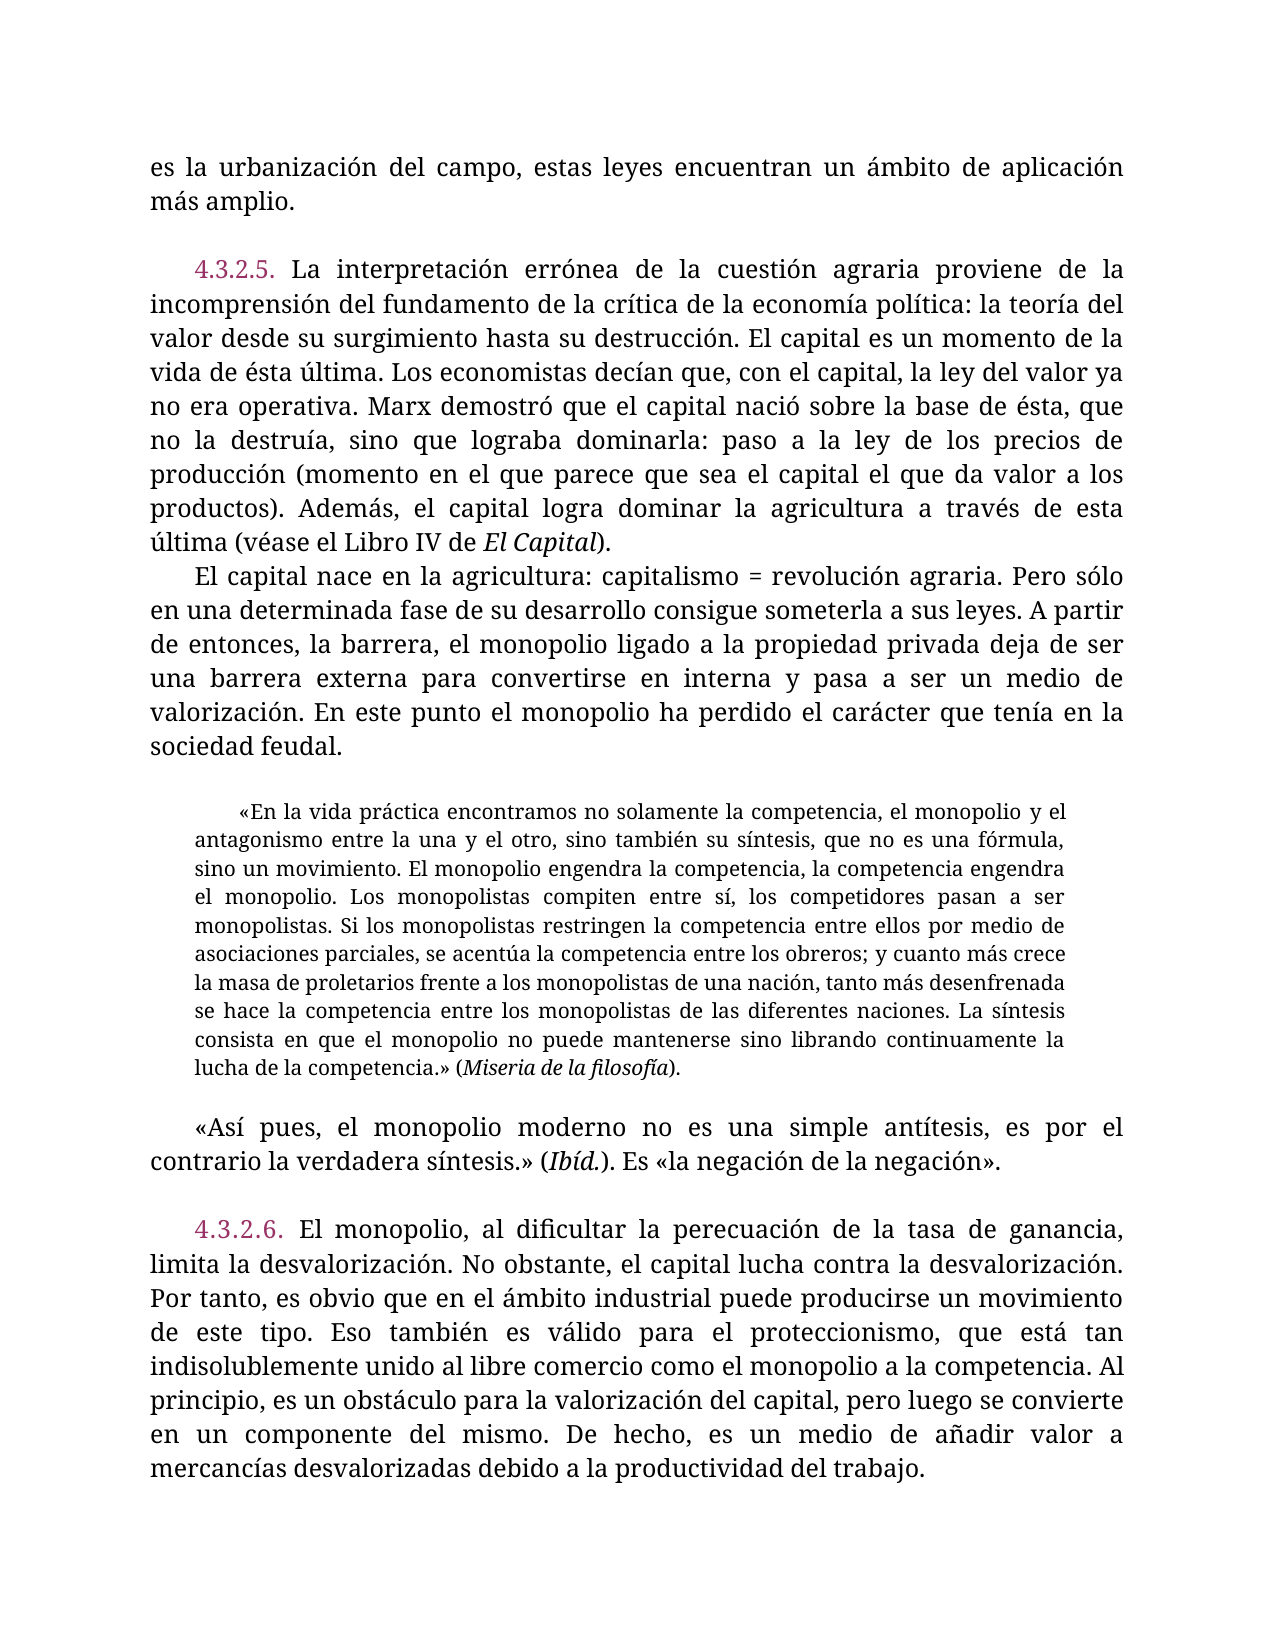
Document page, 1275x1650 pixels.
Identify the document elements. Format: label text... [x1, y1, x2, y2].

text «Así pues, el monopolio moderno no es una simple antítesis, es por el contrario la verdadera síntesis.» (Ibíd.). Es «la negación de la negación». [150, 1110, 1125, 1178]
text «En la vida práctica encontramos no solamente la competencia, el monopolio y el antagonismo entre la una y el otro, sino también su síntesis, que no es una fórmula, sino un movimiento. El monopolio engendra la competencia, la competencia engendra el monopolio. Los monopolistas compiten entre sí, los competidores pasan a ser monopolistas. Si los monopolistas restringen la competencia entre ellos por medio de asociaciones parciales, se acentúa la competencia entre los obreros; y cuanto más crece la masa de proletarios frente a los monopolistas de una nación, tanto más desenfrenada se hace la competencia entre los monopolistas de las diferentes naciones. La síntesis consista en que el monopolio no puede mantenerse sino librando continuamente la lucha de la competencia.» (Miseria de la filosofía). [194, 797, 1066, 1082]
text 4.3.2.5. La interpretación errónea de la cuestión agraria proviene de la incomprensión del fundamento de la crítica de la economía política: la teoría del valor desde su surgimiento hasta su destrucción. El capital es un momento de la vida de ésta última. Los economistas decían que, con el capital, la ley del valor ya no era operativa. Marx demostró que el capital nació sobre la base de ésta, que no la destruía, sino que lograba dominarla: paso a la ley de los precios de producción (momento en el que parece que sea el capital el que da valor a los productos). Además, el capital logra dominar la agricultura a través de esta última (véase el Libro IV de El Capital). [150, 252, 1125, 559]
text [150, 150, 1125, 218]
text 4.3.2.6. El monopolio, al dificultar la perecuación de la tasa de ganancia, limita la desvalorización. No obstante, el capital lucha contra la desvalorización. Por tanto, es obvio que en el ámbito industrial puede producirse un movimiento de este tipo. Eso también es válido para el proteccionismo, que está tan indisolublemente unido al libre comercio como el monopolio a la competencia. Al principio, es un obstáculo para la valorización del capital, pero luego se convierte en un componente del mismo. De hecho, es un medio de añadir valor a mercancías desvalorizadas debido a la productividad del trabajo. [150, 1212, 1125, 1485]
text El capital nace en la agricultura: capitalismo = revolución agraria. Pero sólo en una determinada fase de su desarrollo consigue someterla a sus leyes. A partir de entonces, la barrera, el monopolio ligado a la propiedad privada deja de ser una barrera externa para convertirse en interna y pasa a ser un medio de valorización. En este punto el monopolio ha perdido el carácter que tenía en la sociedad feudal. [150, 559, 1125, 763]
